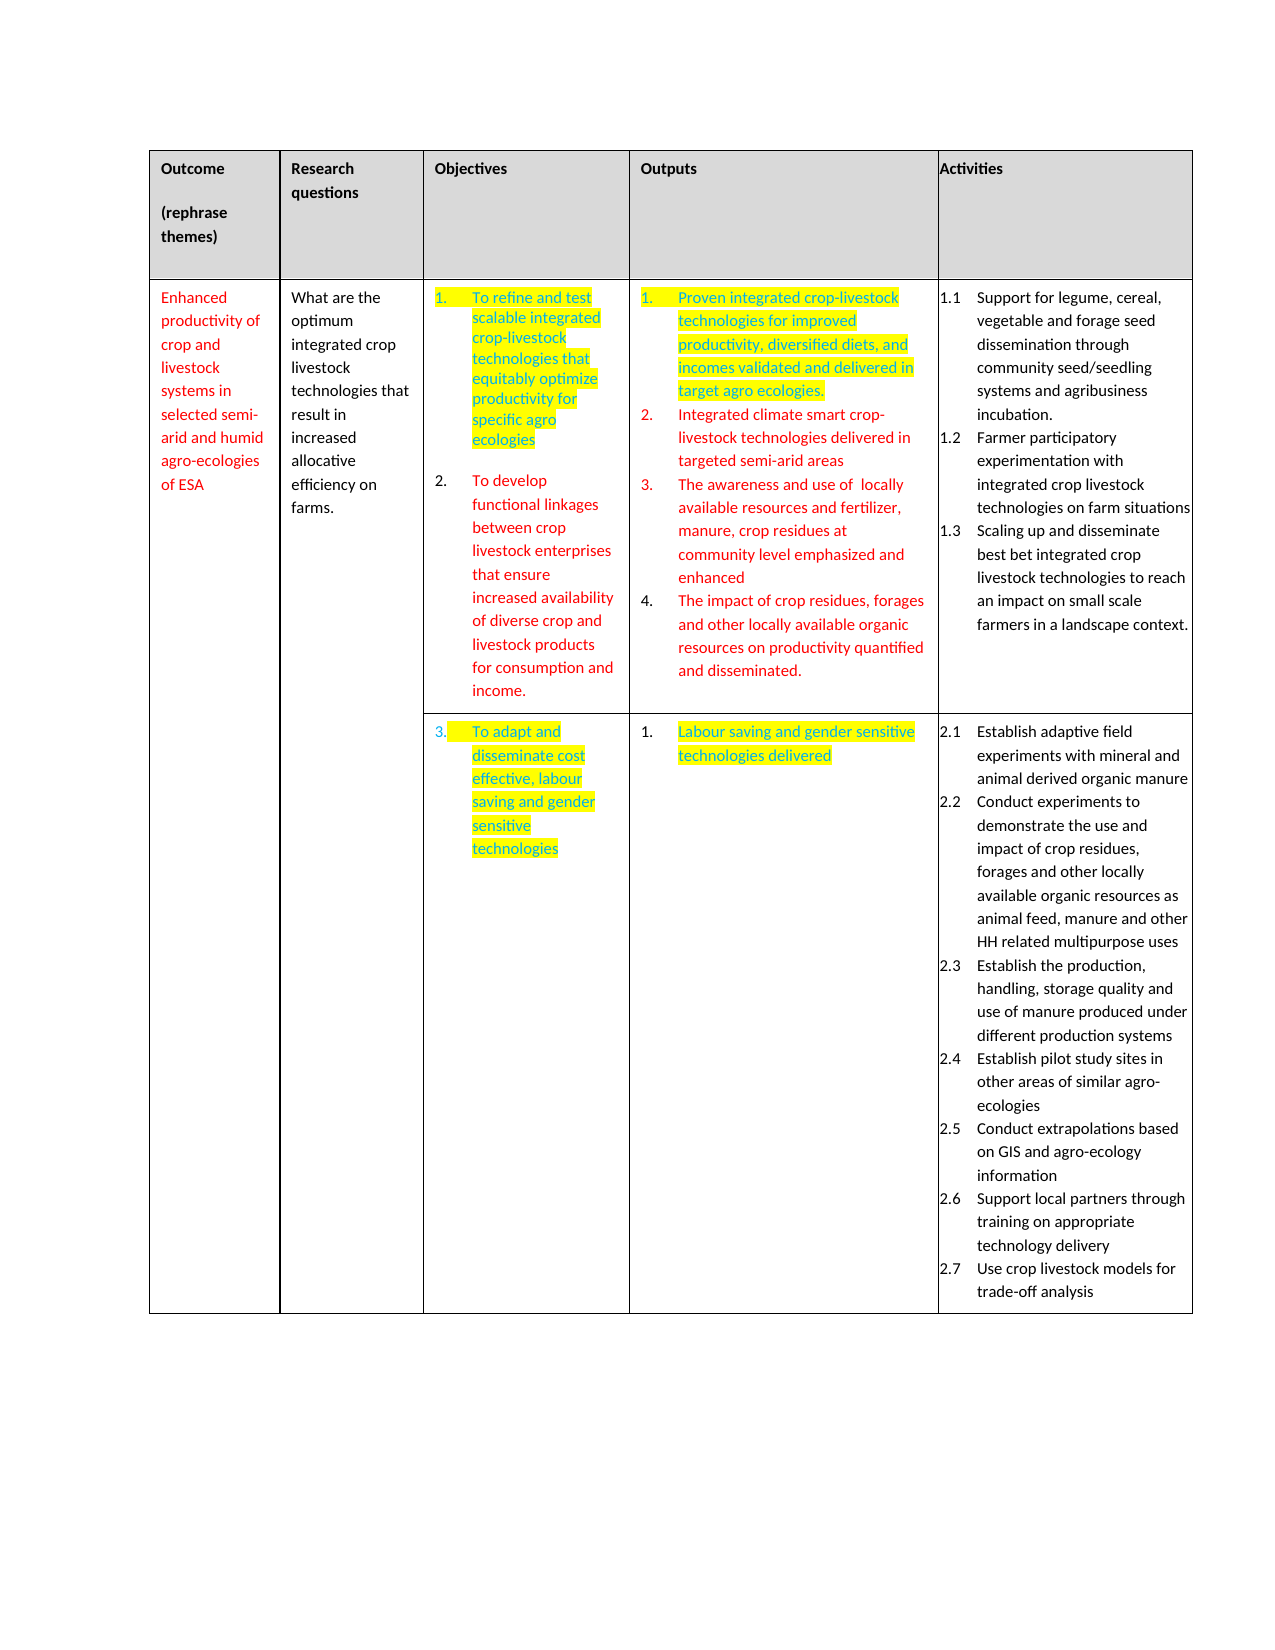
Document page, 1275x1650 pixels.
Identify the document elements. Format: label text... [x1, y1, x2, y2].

table_cell To refine and test scalable integrated crop-livestock technologies that equitably optimize productivity for specific agro ecologies To develop functional linkages between crop livestock enterprises that ensure increased availability of diverse crop and livestock products for consumption and income. [424, 280, 629, 713]
table_cell Establish adaptive field experiments with mineral and animal derived organic manure Conduct experiments to demonstrate the use and impact of crop residues, forages and other locally available organic resources as animal feed, manure and other HH related multipurpose uses Establish the production, handling, storage quality and use of manure produced under different production systems Establish pilot study sites in other areas of similar agro-ecologies Conduct extrapolations based on GIS and agro-ecology information Support local partners through training on appropriate technology delivery Use crop livestock models for trade-off analysis [939, 714, 1192, 1313]
table_header Outputs [630, 151, 938, 278]
table_cell Support for legume, cereal, vegetable and forage seed dissemination through community seed/seedling systems and agribusiness incubation. Farmer participatory experimentation with integrated crop livestock technologies on farm situations Scaling up and disseminate best bet integrated crop livestock technologies to reach an impact on small scale farmers in a landscape context. [939, 280, 1192, 713]
table_cell Enhanced productivity of crop and livestock systems in selected semi-arid and humid agro-ecologies of ESA [150, 280, 279, 1313]
table_cell What are the optimum integrated crop livestock technologies that result in increased allocative efficiency on farms. [281, 280, 423, 1313]
table_cell Labour saving and gender sensitive technologies delivered [630, 714, 938, 1313]
table_header Research questions [281, 151, 423, 278]
table_header Objectives [424, 151, 629, 278]
table_header Activities [939, 151, 1192, 278]
table_header Outcome (rephrase themes) [150, 151, 279, 278]
table_cell To adapt and disseminate cost effective, labour saving and gender sensitive technologies [424, 714, 629, 1313]
table_cell Proven integrated crop-livestock technologies for improved productivity, diversified diets, and incomes validated and delivered in target agro ecologies. Integrated climate smart crop-livestock technologies delivered in targeted semi-arid areas The awareness and use of locally available resources and fertilizer, manure, crop residues at community level emphasized and enhanced The impact of crop residues, forages and other locally available organic resources on productivity quantified and disseminated. [630, 280, 938, 713]
